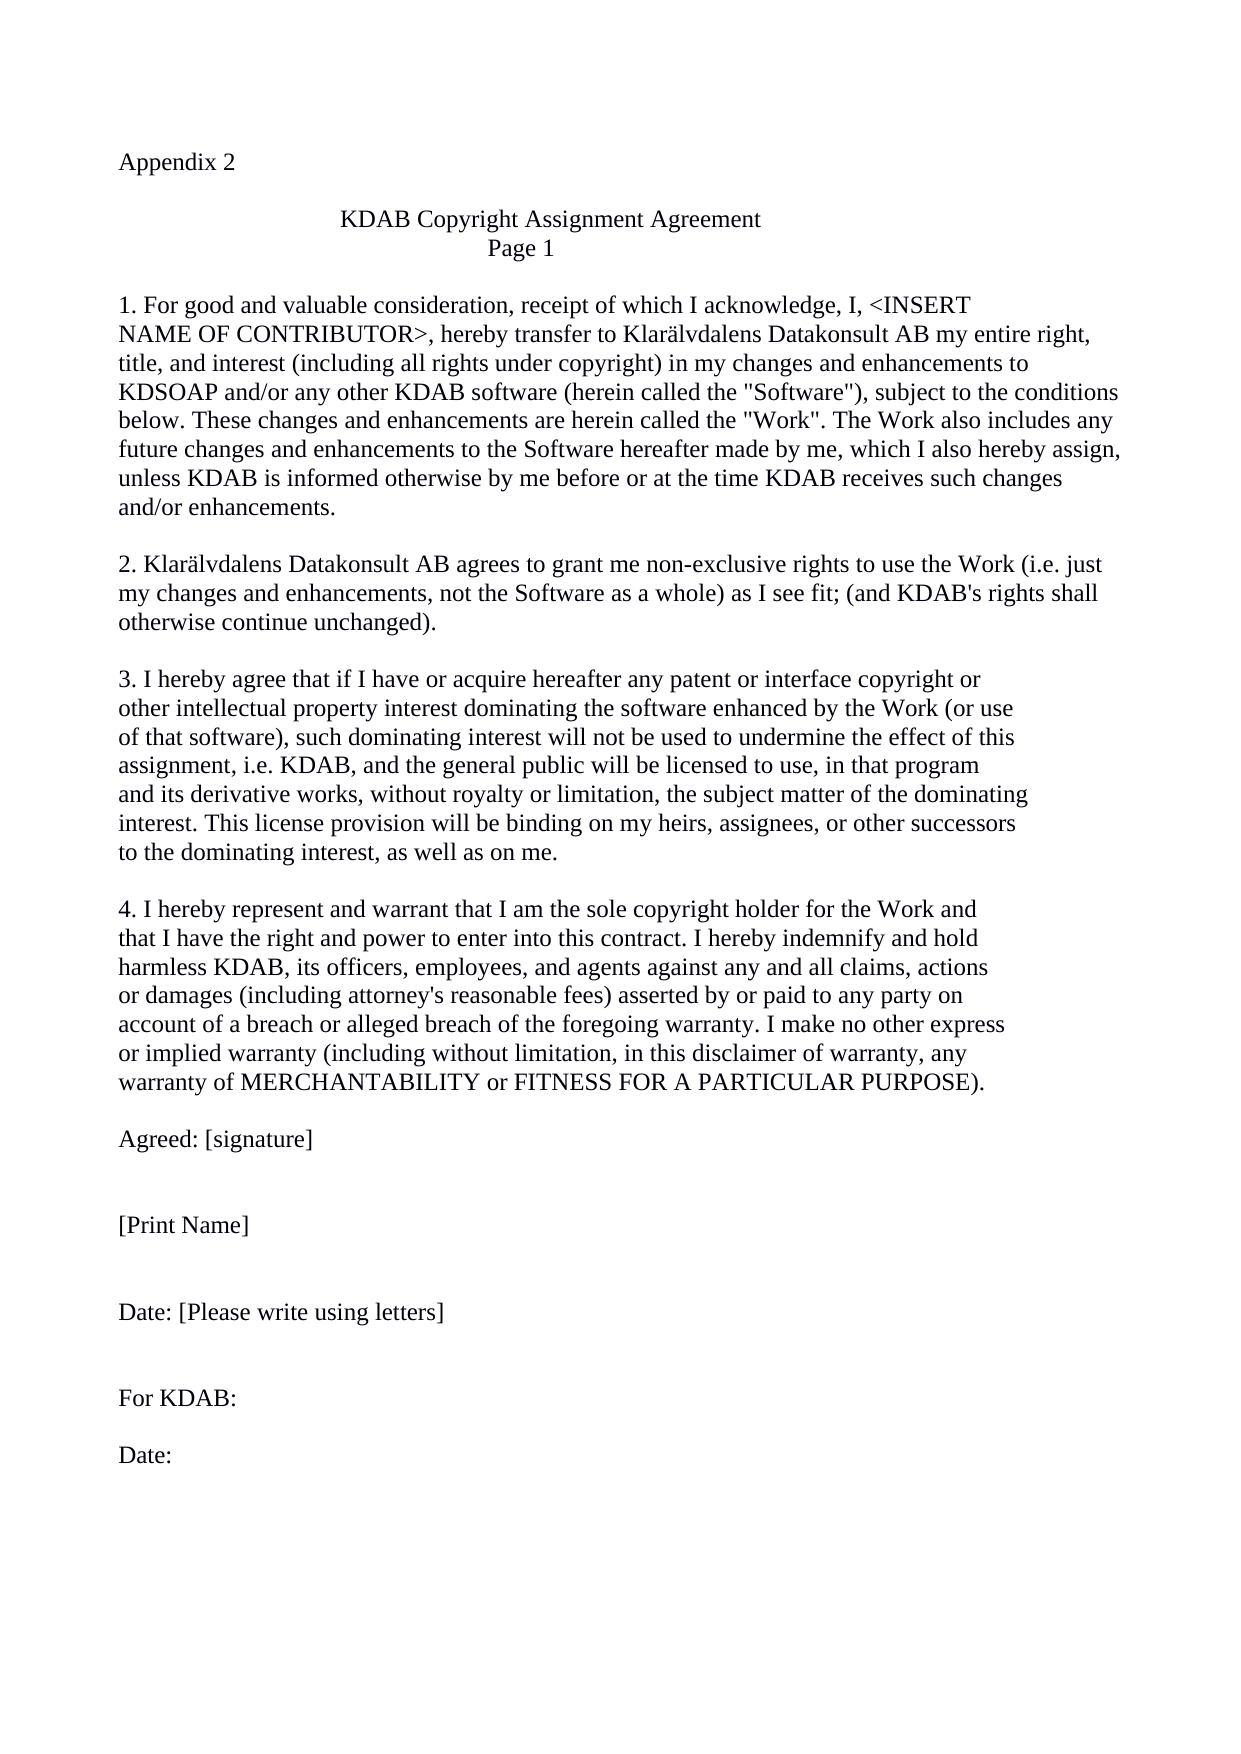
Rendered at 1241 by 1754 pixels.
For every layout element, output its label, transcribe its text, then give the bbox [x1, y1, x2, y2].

text 4. I hereby represent and warrant that I am the sole copyright holder for the Work and [118, 894, 1122, 923]
text [Print Name] [118, 1211, 1122, 1239]
text or implied warranty (including without limitation, in this disclaimer of warranty, any [118, 1038, 1122, 1067]
text For KDAB: [118, 1383, 1122, 1412]
text or damages (including attorney's reasonable fees) asserted by or paid to any party on [118, 981, 1122, 1009]
text interest. This license provision will be binding on my heirs, assignees, or other successors [118, 808, 1122, 837]
text 1. For good and valuable consideration, receipt of which I acknowledge, I, <INSERT [118, 291, 1122, 319]
text account of a breach or alleged breach of the foregoing warranty. I make no other express [118, 1009, 1122, 1038]
text Appendix 2 [118, 147, 1122, 176]
text KDAB Copyright Assignment Agreement [118, 204, 1122, 233]
text harmless KDAB, its officers, employees, and agents against any and all claims, actions [118, 952, 1122, 981]
text and its derivative works, without royalty or limitation, the subject matter of the dominating [118, 779, 1122, 808]
text Agreed: [signature] [118, 1124, 1122, 1153]
text Date: [118, 1441, 1122, 1469]
text Date: [Please write using letters] [118, 1297, 1122, 1326]
text 2. Klarälvdalens Datakonsult AB agrees to grant me non-exclusive rights to use the Work (i.e. just my changes and enhancements, not the Software as a whole) as I see fit; (and KDAB's rights shall otherwise continue unchanged). [118, 549, 1122, 636]
text that I have the right and power to enter into this contract. I hereby indemnify and hold [118, 923, 1122, 952]
text 3. I hereby agree that if I have or acquire hereafter any patent or interface copyright or [118, 664, 1122, 693]
text of that software), such dominating interest will not be used to undermine the effect of this [118, 722, 1122, 751]
text to the dominating interest, as well as on me. [118, 837, 1122, 866]
text Page 1 [118, 233, 1122, 262]
text other intellectual property interest dominating the software enhanced by the Work (or use [118, 693, 1122, 722]
text assignment, i.e. KDAB, and the general public will be licensed to use, in that program [118, 751, 1122, 779]
text warranty of MERCHANTABILITY or FITNESS FOR A PARTICULAR PURPOSE). [118, 1067, 1122, 1096]
text NAME OF CONTRIBUTOR>, hereby transfer to Klarälvdalens Datakonsult AB my entire right, title, and interest (including all rights under copyright) in my changes and enhancements to KDSOAP and/or any other KDAB software (herein called the "Software"), subject to the conditions below. These changes and enhancements are herein called the "Work". The Work also includes any future changes and enhancements to the Software hereafter made by me, which I also hereby assign, unless KDAB is informed otherwise by me before or at the time KDAB receives such changes and/or enhancements. [118, 319, 1122, 521]
